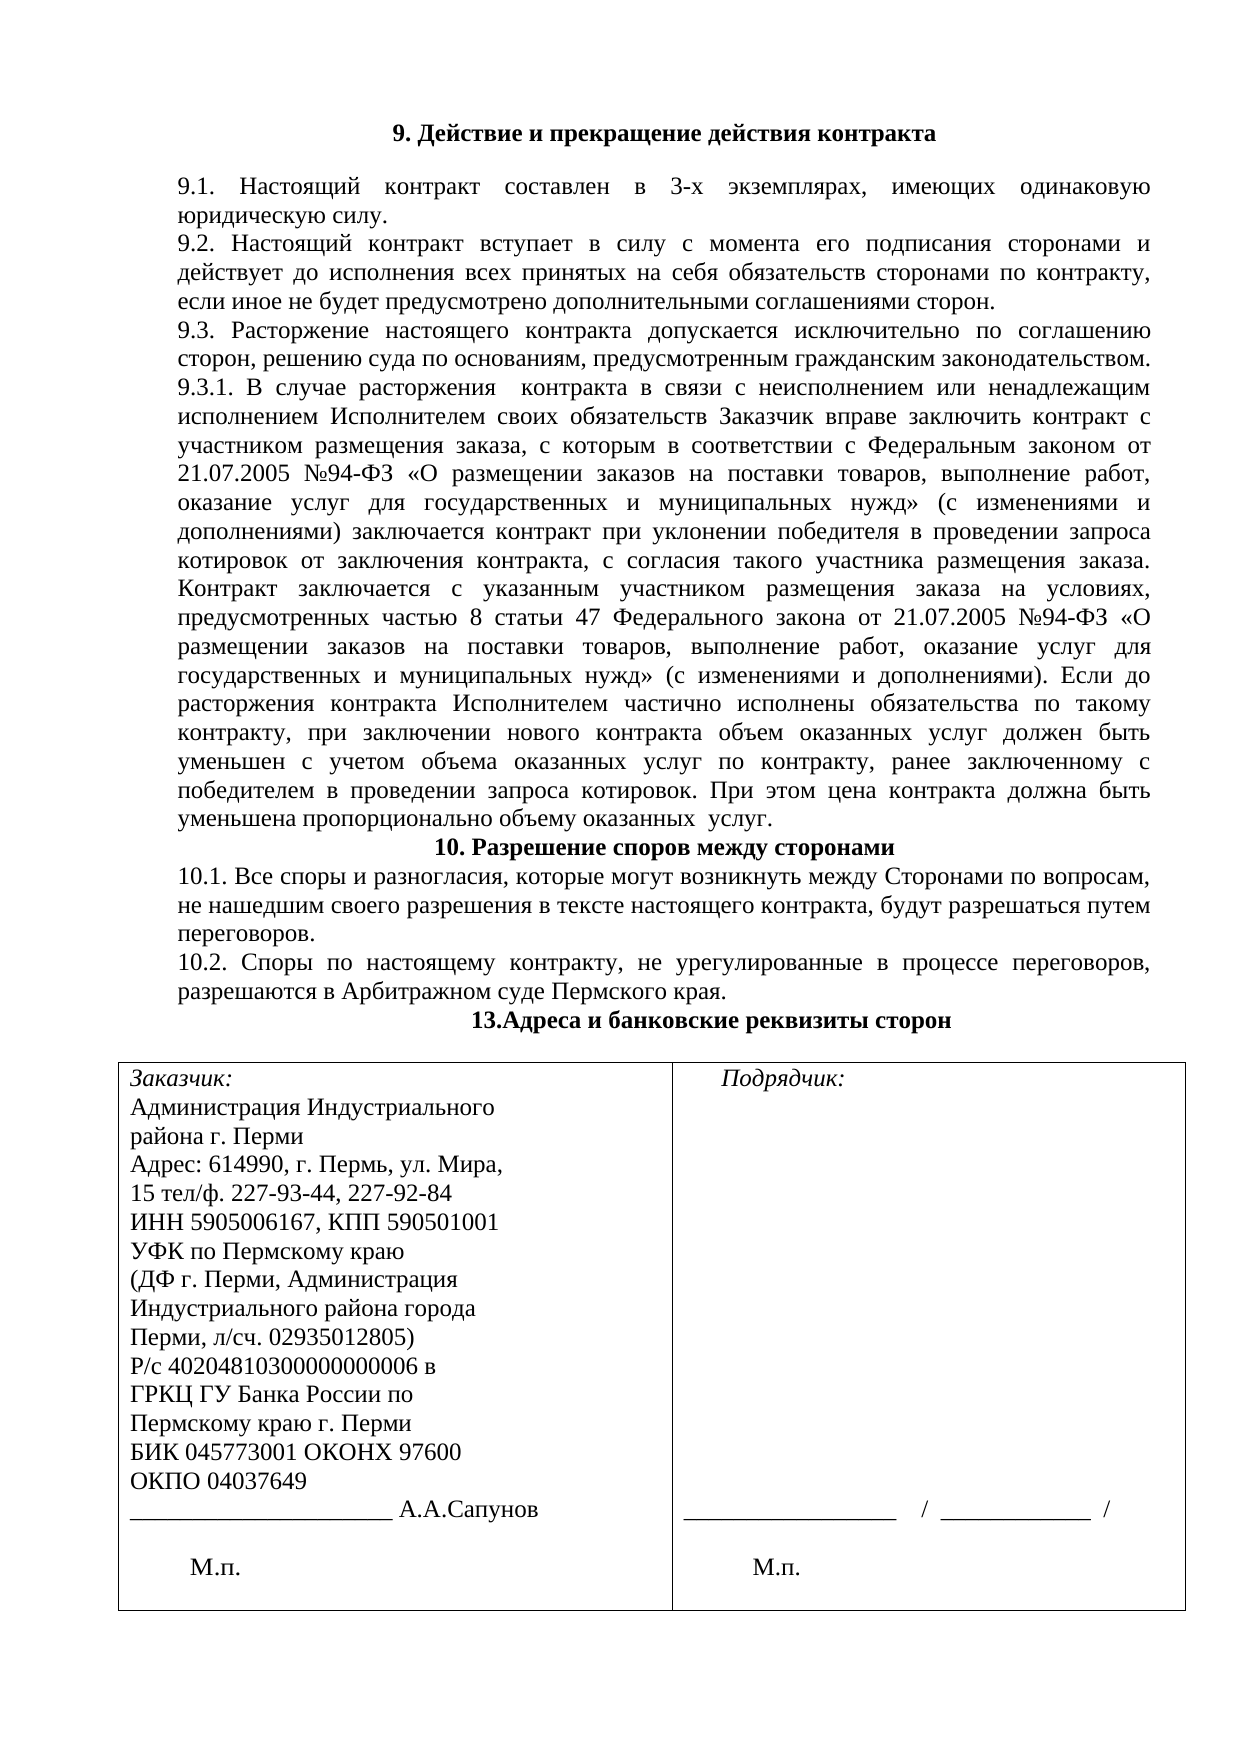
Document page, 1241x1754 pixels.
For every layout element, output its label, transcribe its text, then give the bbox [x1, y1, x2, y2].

text 9.3. Расторжение настоящего контракта допускается исключительно по соглашению сторон, решению суда по основаниям, предусмотренным гражданским законодательством. [177, 315, 1152, 372]
text 9.1. Настоящий контракт составлен в 3-х экземплярах, имеющих одинаковую юридическую силу. [177, 171, 1152, 228]
text 10. Разрешение споров между сторонами [177, 832, 1152, 861]
table_header Подрядчик: _________________ / ____________ / М.п. [673, 1063, 1185, 1609]
text 13.Адреса и банковские реквизиты сторон [271, 1005, 1152, 1033]
text 9.2. Настоящий контракт вступает в силу с момента его подписания сторонами и действует до исполнения всех принятых на себя обязательств сторонами по контракту, если иное не будет предусмотрено дополнительными соглашениями сторон. [177, 228, 1152, 315]
text 10.1. Все споры и разногласия, которые могут возникнуть между Сторонами по вопросам, не нашедшим своего разрешения в тексте настоящего контракта, будут разрешаться путем переговоров. [177, 861, 1152, 947]
text 10.2. Споры по настоящему контракту, не урегулированные в процессе переговоров, разрешаются в Арбитражном суде Пермского края. [177, 947, 1152, 1005]
text 9. Действие и прекращение действия контракта [177, 118, 1152, 147]
table_header Заказчик: Администрация Индустриального района г. Перми Адрес: . Пермь, ул. Мира, 15 тел/ф. 227-93-44, 227-92-84 ИНН 5905006167, КПП 590501001 УФК по Пермскому краю (ДФ г. Перми, Администрация Индустриального района города Перми, л/сч. 02935012805) Р/с 40204810300000000006 в ГРКЦ ГУ Банка России по Пермскому краю г. Перми БИК 045773001 ОКОНХ 97600 ОКПО 04037649 _____________________ А.А.Сапунов М.п. [119, 1063, 672, 1609]
text 9.3.1. В случае расторжения контракта в связи с неисполнением или ненадлежащим исполнением Исполнителем своих обязательств Заказчик вправе заключить контракт с участником размещения заказа, с которым в соответствии с Федеральным законом от 21.07.2005 №94-ФЗ «О размещении заказов на поставки товаров, выполнение работ, оказание услуг для государственных и муниципальных нужд» (с изменениями и дополнениями) заключается контракт при уклонении победителя в проведении запроса котировок от заключения контракта, с согласия такого участника размещения заказа. Контракт заключается с указанным участником размещения заказа на условиях, предусмотренных частью 8 статьи 47 Федерального закона от 21.07.2005 №94-ФЗ «О размещении заказов на поставки товаров, выполнение работ, оказание услуг для государственных и муниципальных нужд» (с изменениями и дополнениями). Если до расторжения контракта Исполнителем частично исполнены обязательства по такому контракту, при заключении нового контракта объем оказанных услуг должен быть уменьшен с учетом объема оказанных услуг по контракту, ранее заключенному с победителем в проведении запроса котировок. При этом цена контракта должна быть уменьшена пропорционально объему оказанных услуг. [177, 372, 1152, 832]
